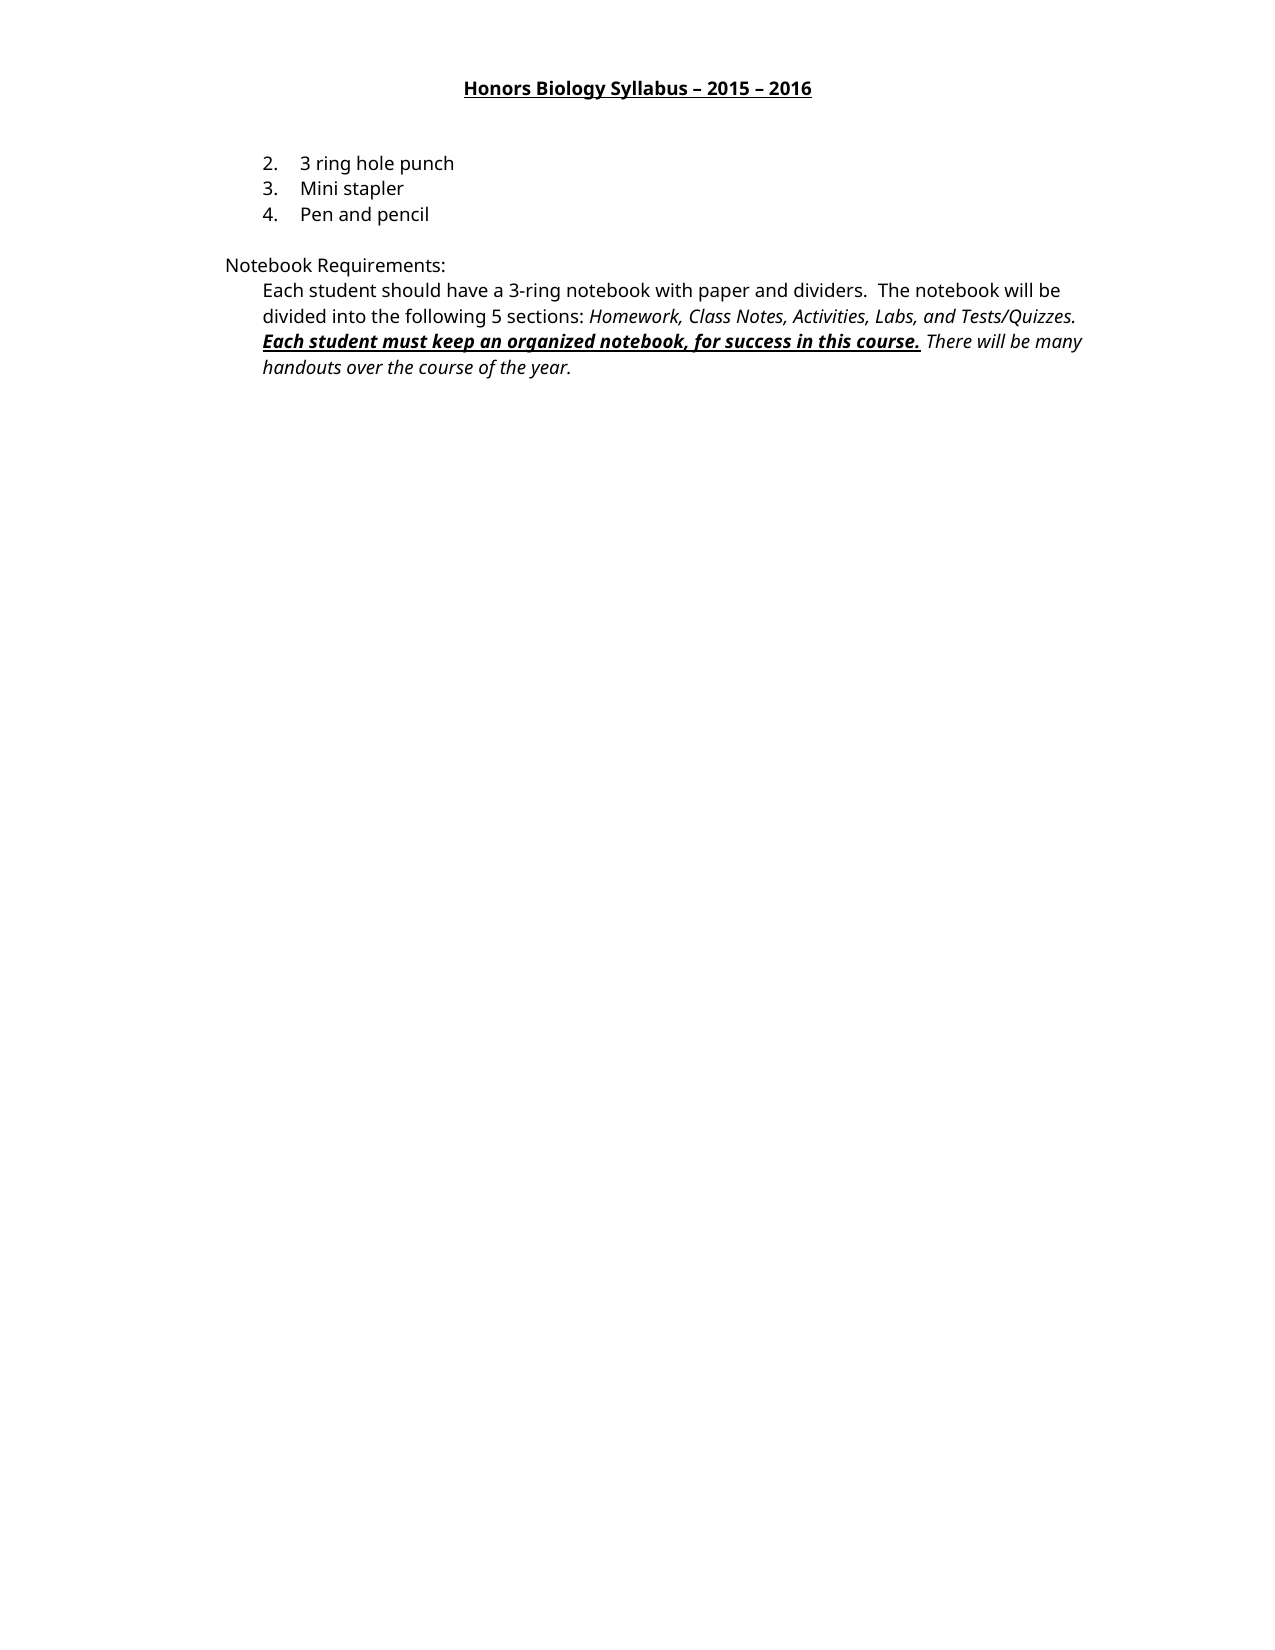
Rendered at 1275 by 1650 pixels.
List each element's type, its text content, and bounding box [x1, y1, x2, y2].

list 3 ring hole punch [262, 150, 1125, 176]
text Each student should have a 3-ring notebook with paper and dividers. The notebook will be divided into the following 5 sections: Homework, Class Notes, Activities, Labs, and Tests/Quizzes. Each student must keep an organized notebook, for success in this course. There will be many handouts over the course of the year. [262, 278, 1125, 380]
text Notebook Requirements: [187, 252, 1125, 278]
list Mini stapler [262, 176, 1125, 201]
list Pen and pencil [262, 201, 1125, 227]
